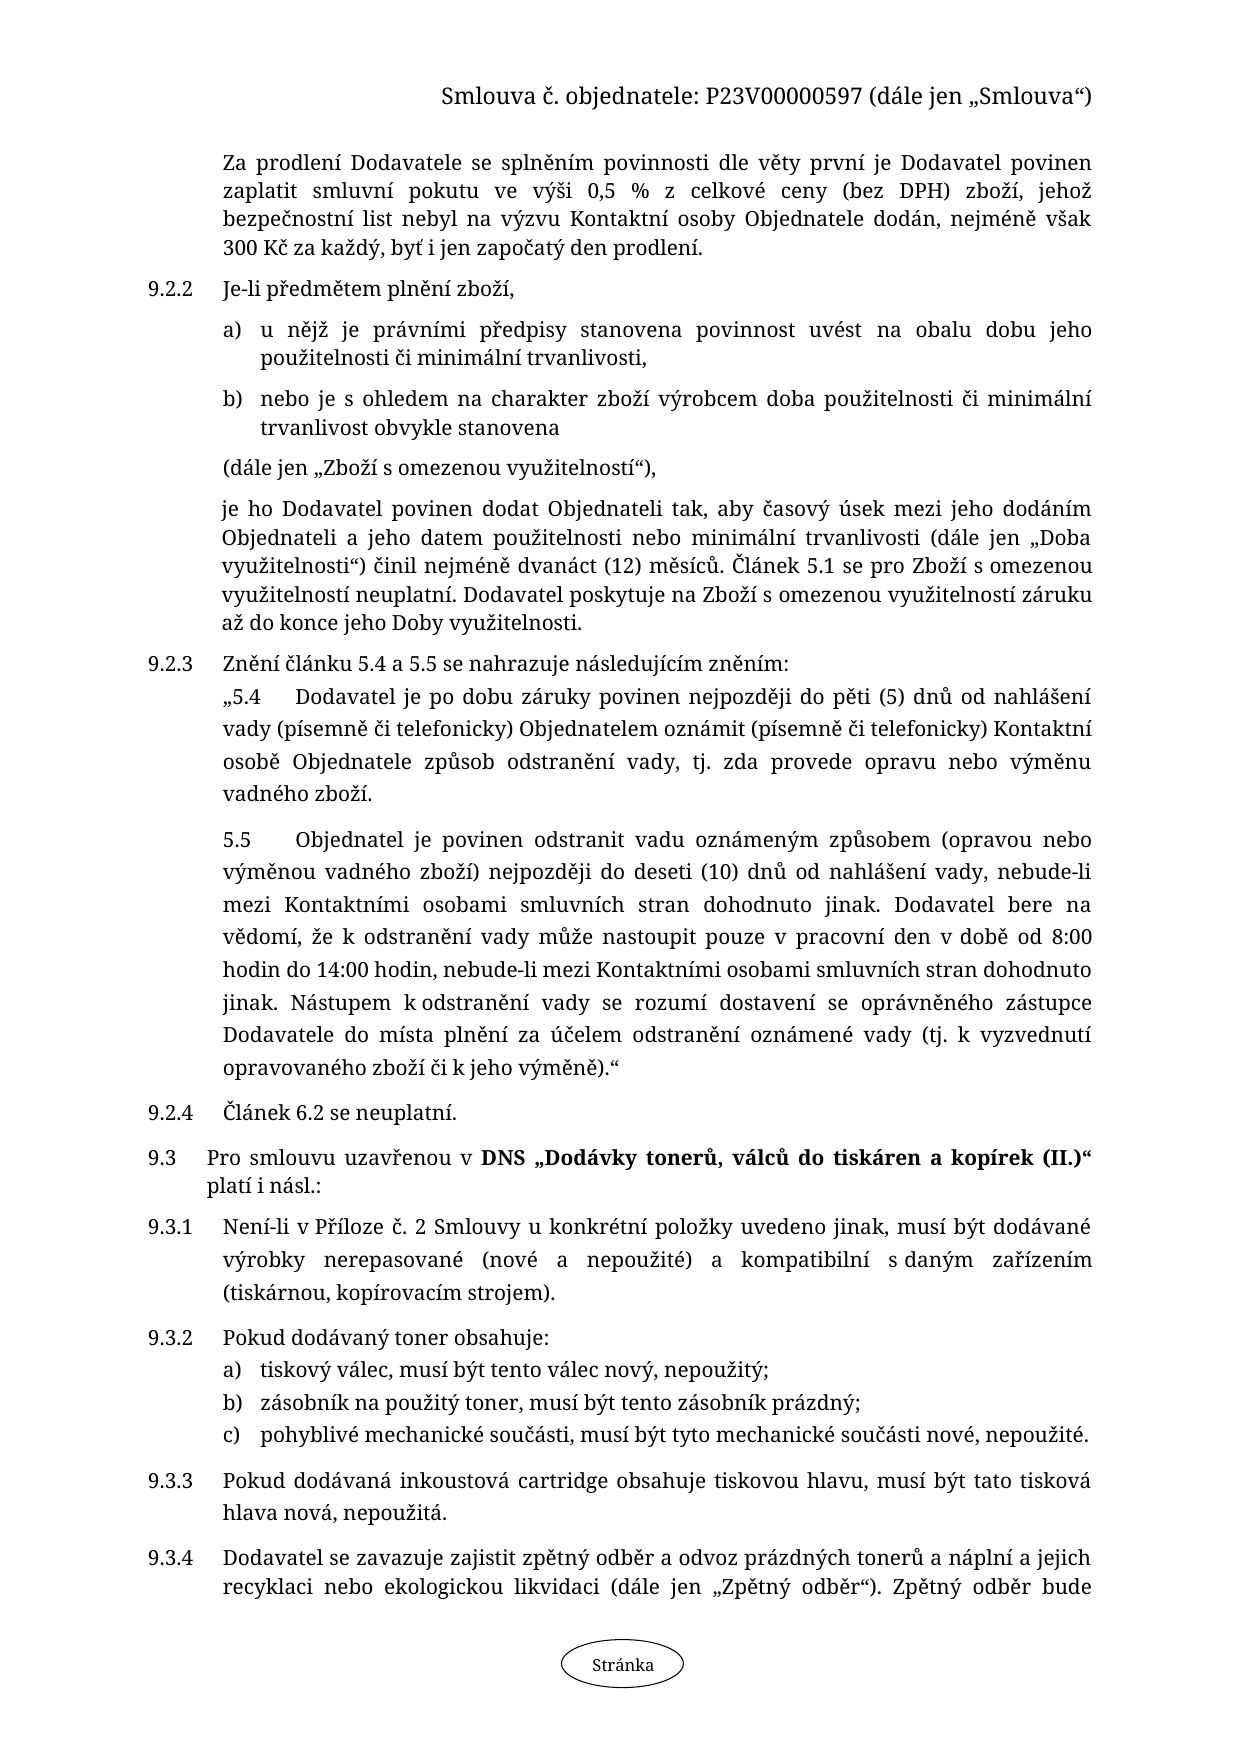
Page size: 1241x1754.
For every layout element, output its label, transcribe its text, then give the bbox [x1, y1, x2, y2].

list nebo je s ohledem na charakter zboží výrobcem doba použitelnosti či minimální trvanlivost obvykle stanovena [223, 384, 1093, 441]
list zásobník na použitý toner, musí být tento zásobník prázdný; [223, 1388, 1093, 1416]
list Není-li v Příloze č. 2 Smlouvy u konkrétní položky uvedeno jinak, musí být dodávané výrobky nerepasované (nové a nepoužité) a kompatibilní s daným zařízením (tiskárnou, kopírovacím strojem). [148, 1212, 1093, 1306]
list „5.4 Dodavatel je po dobu záruky povinen nejpozději do pěti (5) dnů od nahlášení vady (písemně či telefonicky) Objednatelem oznámit (písemně či telefonicky) Kontaktní osobě Objednatele způsob odstranění vady, tj. zda provede opravu nebo výměnu vadného zboží. [223, 682, 1093, 808]
list Pokud dodávaný toner obsahuje: [148, 1323, 1093, 1351]
list 5.5 Objednatel je povinen odstranit vadu oznámeným způsobem (opravou nebo výměnou vadného zboží) nejpozději do deseti (10) dnů od nahlášení vady, nebude-li mezi Kontaktními osobami smluvních stran dohodnuto jinak. Dodavatel bere na vědomí, že k odstranění vady může nastoupit pouze v pracovní den v době od 8:00 hodin do 14:00 hodin, nebude-li mezi Kontaktními osobami smluvních stran dohodnuto jinak. Nástupem k odstranění vady se rozumí dostavení se oprávněného zástupce Dodavatele do místa plnění za účelem odstranění oznámené vady (tj. k vyzvednutí opravovaného zboží či k jeho výměně).“ [223, 825, 1093, 1081]
list Znění článku 5.4 a 5.5 se nahrazuje následujícím zněním: [148, 649, 1093, 678]
text (dále jen „Zboží s omezenou využitelností“), [223, 453, 1093, 482]
list u nějž je právními předpisy stanovena povinnost uvést na obalu dobu jeho použitelnosti či minimální trvanlivosti, [223, 315, 1093, 372]
text je ho Dodavatel povinen dodat Objednateli tak, aby časový úsek mezi jeho dodáním Objednateli a jeho datem použitelnosti nebo minimální trvanlivosti (dále jen „Doba využitelnosti“) činil nejméně dvanáct (12) měsíců. Článek 5.1 se pro Zboží s omezenou využitelností neuplatní. Dodavatel poskytuje na Zboží s omezenou využitelností záruku až do konce jeho Doby využitelnosti. [221, 494, 1093, 637]
list Článek 6.2 se neuplatní. [148, 1098, 1093, 1126]
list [148, 1543, 1093, 1600]
list Pro smlouvu uzavřenou v DNS „Dodávky tonerů, válců do tiskáren a kopírek (II.)“ platí i násl.: [148, 1143, 1093, 1200]
list Je-li předmětem plnění zboží, [148, 274, 1093, 302]
list tiskový válec, musí být tento válec nový, nepoužitý; [223, 1355, 1093, 1384]
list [148, 148, 1093, 261]
list Pokud dodávaná inkoustová cartridge obsahuje tiskovou hlavu, musí být tato tisková hlava nová, nepoužitá. [148, 1466, 1093, 1527]
list pohyblivé mechanické součásti, musí být tyto mechanické součásti nové, nepoužité. [223, 1421, 1093, 1449]
